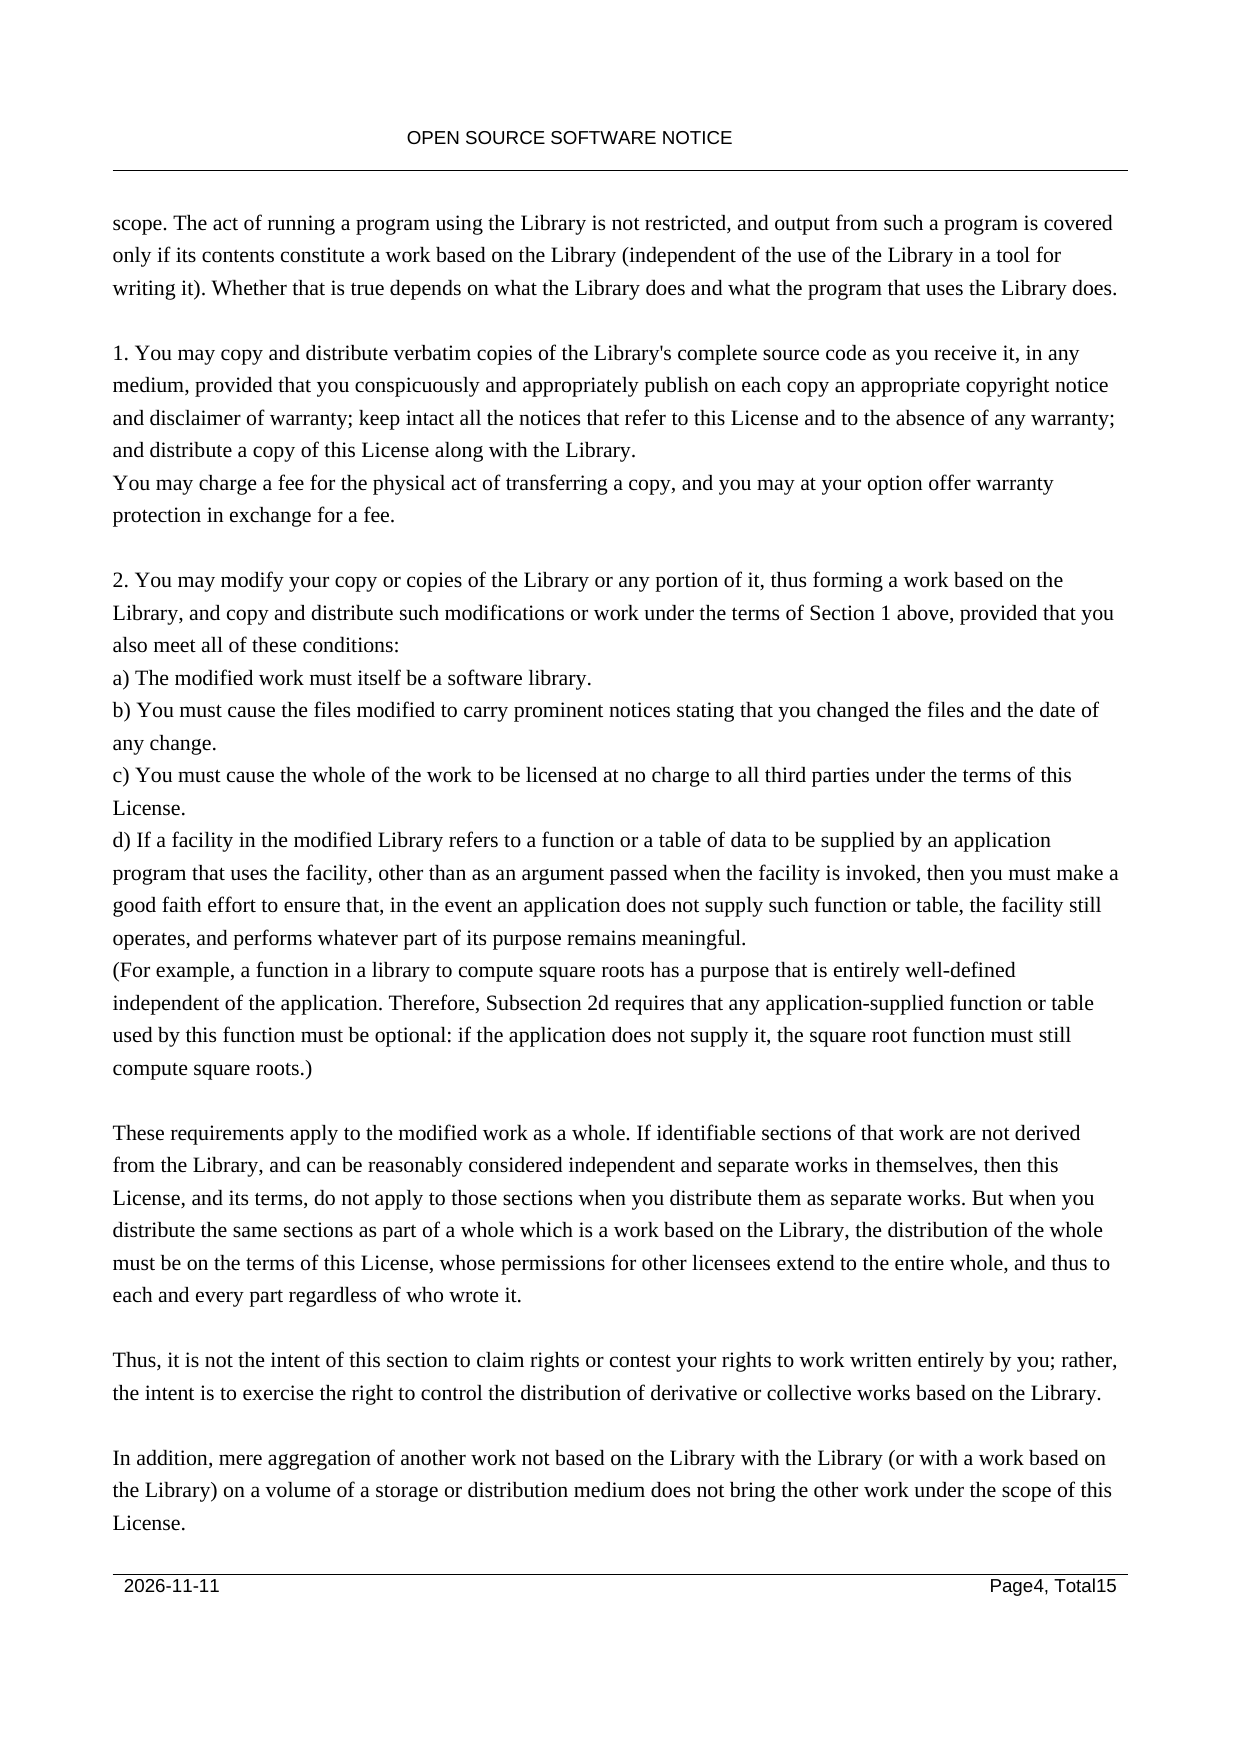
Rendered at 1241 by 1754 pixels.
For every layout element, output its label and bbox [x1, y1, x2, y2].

text [112, 206, 1128, 1539]
